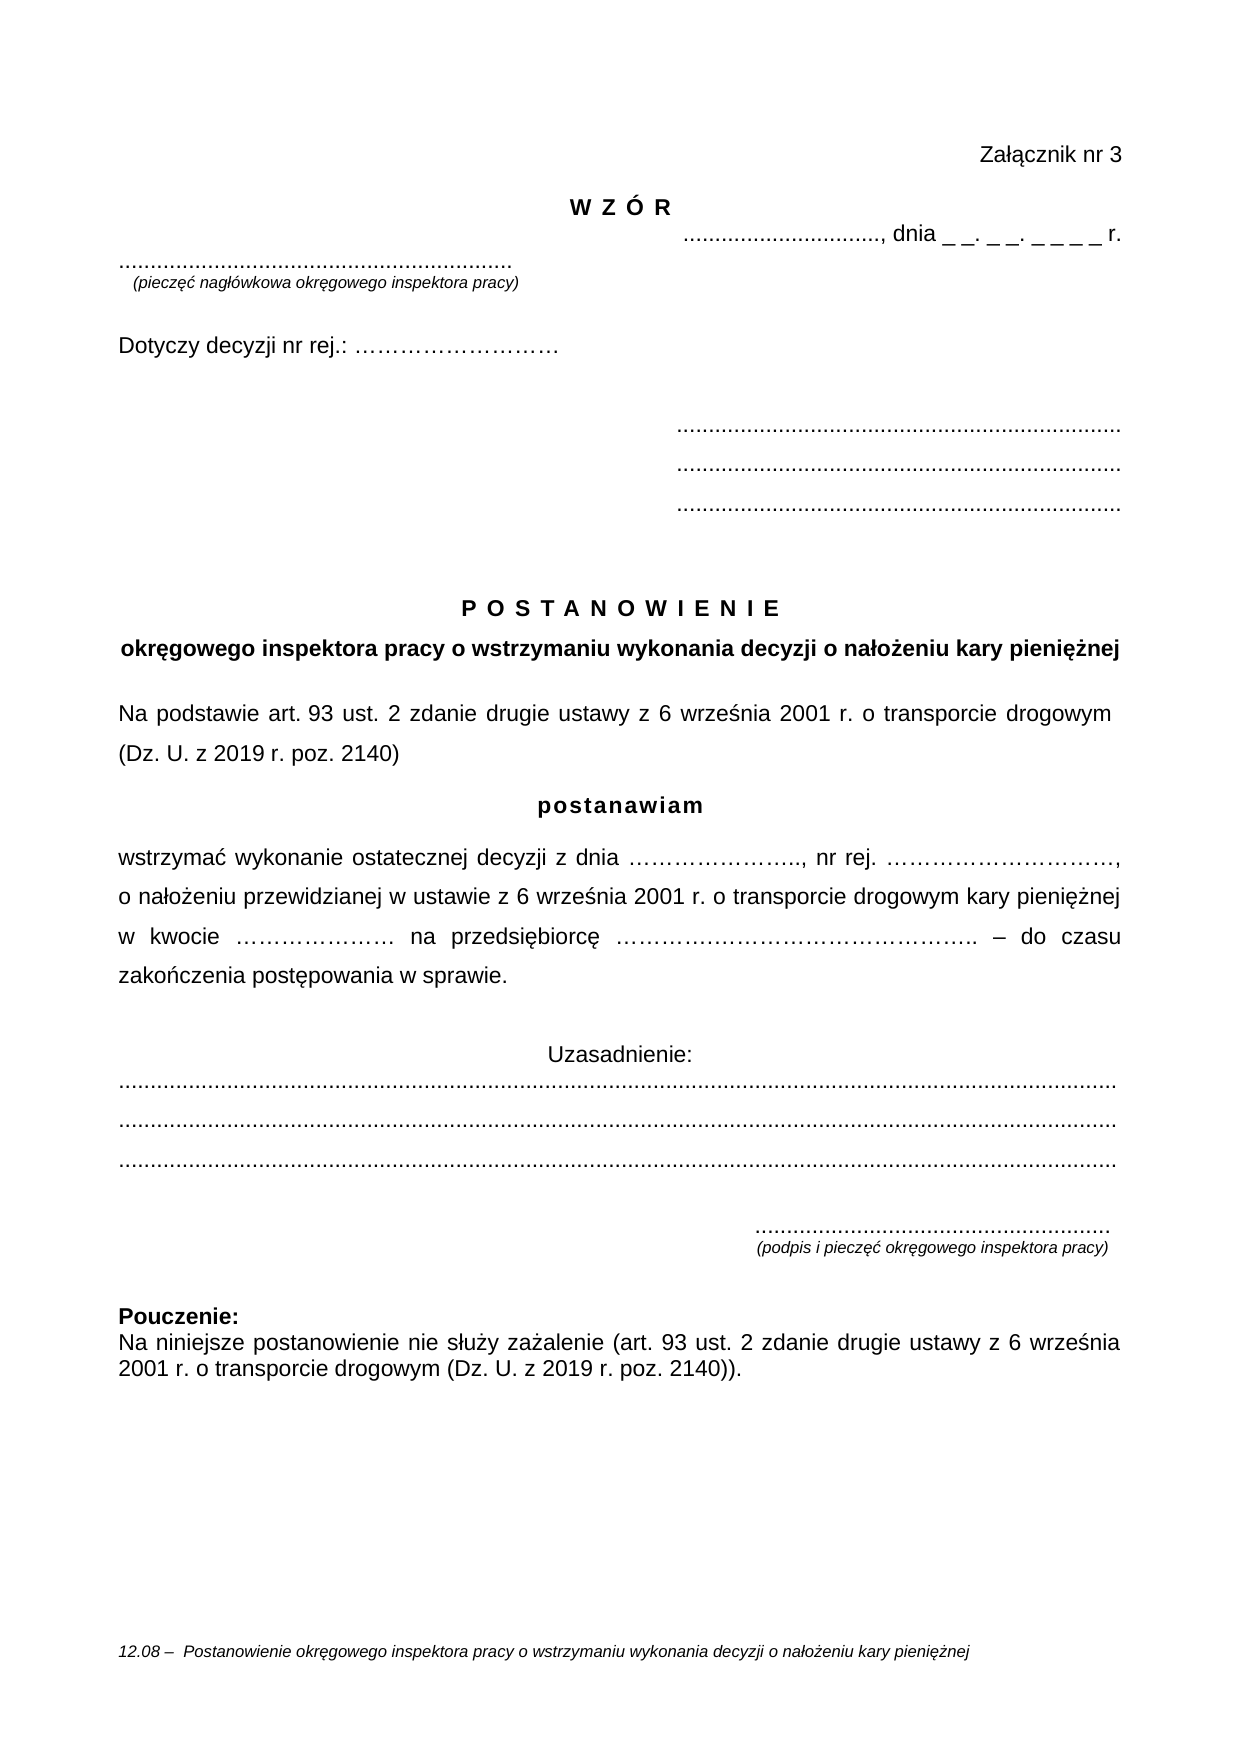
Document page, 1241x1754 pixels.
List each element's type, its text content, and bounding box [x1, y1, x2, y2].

text ............................................................................................................................................................. [118, 1146, 1122, 1172]
text Na niniejsze postanowienie nie służy zażalenie (art. 93 ust. 2 zdanie drugie ustawy z 6 września 2001 r. o transporcie drogowym (Dz. U. z 2019 r. poz. 2140)). [118, 1329, 1122, 1382]
text (podpis i pieczęć okręgowego inspektora pracy) [743, 1238, 1122, 1257]
text ........................................................ [743, 1212, 1122, 1238]
text postanawiam [118, 792, 1122, 818]
text ...................................................................... [118, 450, 1122, 477]
text wstrzymać wykonanie ostatecznej decyzji z dnia ………………….., nr rej. …………………………, o nałożeniu przewidzianej w ustawie z 6 września 2001 r. o transporcie drogowym kary pieniężnej w kwocie ………………… na przedsiębiorcę ………….…………………………….. – do czasu zakończenia postępowania w sprawie. [118, 844, 1122, 988]
text (pieczęć nagłówkowa okręgowego inspektora pracy) [118, 273, 1122, 292]
text ............................................................................................................................................................. [118, 1067, 1122, 1093]
text ............................................................................................................................................................. [118, 1106, 1122, 1133]
text ...................................................................... [118, 490, 1122, 516]
text ...................................................................... [118, 411, 1122, 437]
text .............................................................. [118, 247, 1122, 273]
text WZÓR [118, 194, 1122, 220]
text Załącznik nr 3 [118, 141, 1122, 168]
text Uzasadnienie: [118, 1041, 1122, 1067]
text Pouczenie: [118, 1303, 1122, 1329]
text okręgowego inspektora pracy o wstrzymaniu wykonania decyzji o nałożeniu kary pieniężnej [118, 634, 1122, 661]
text Na podstawie art. 93 ust. 2 zdanie drugie ustawy z 6 września 2001 r. o transporcie drogowym (Dz. U. z 2019 r. poz. 2140) [118, 700, 1122, 766]
text ..............................., dnia _ _. _ _. _ _ _ _ r. [118, 220, 1122, 247]
text Dotyczy decyzji nr rej.: ……………………… [118, 332, 1122, 358]
subtitle POSTANOWIENIE [118, 595, 1122, 621]
